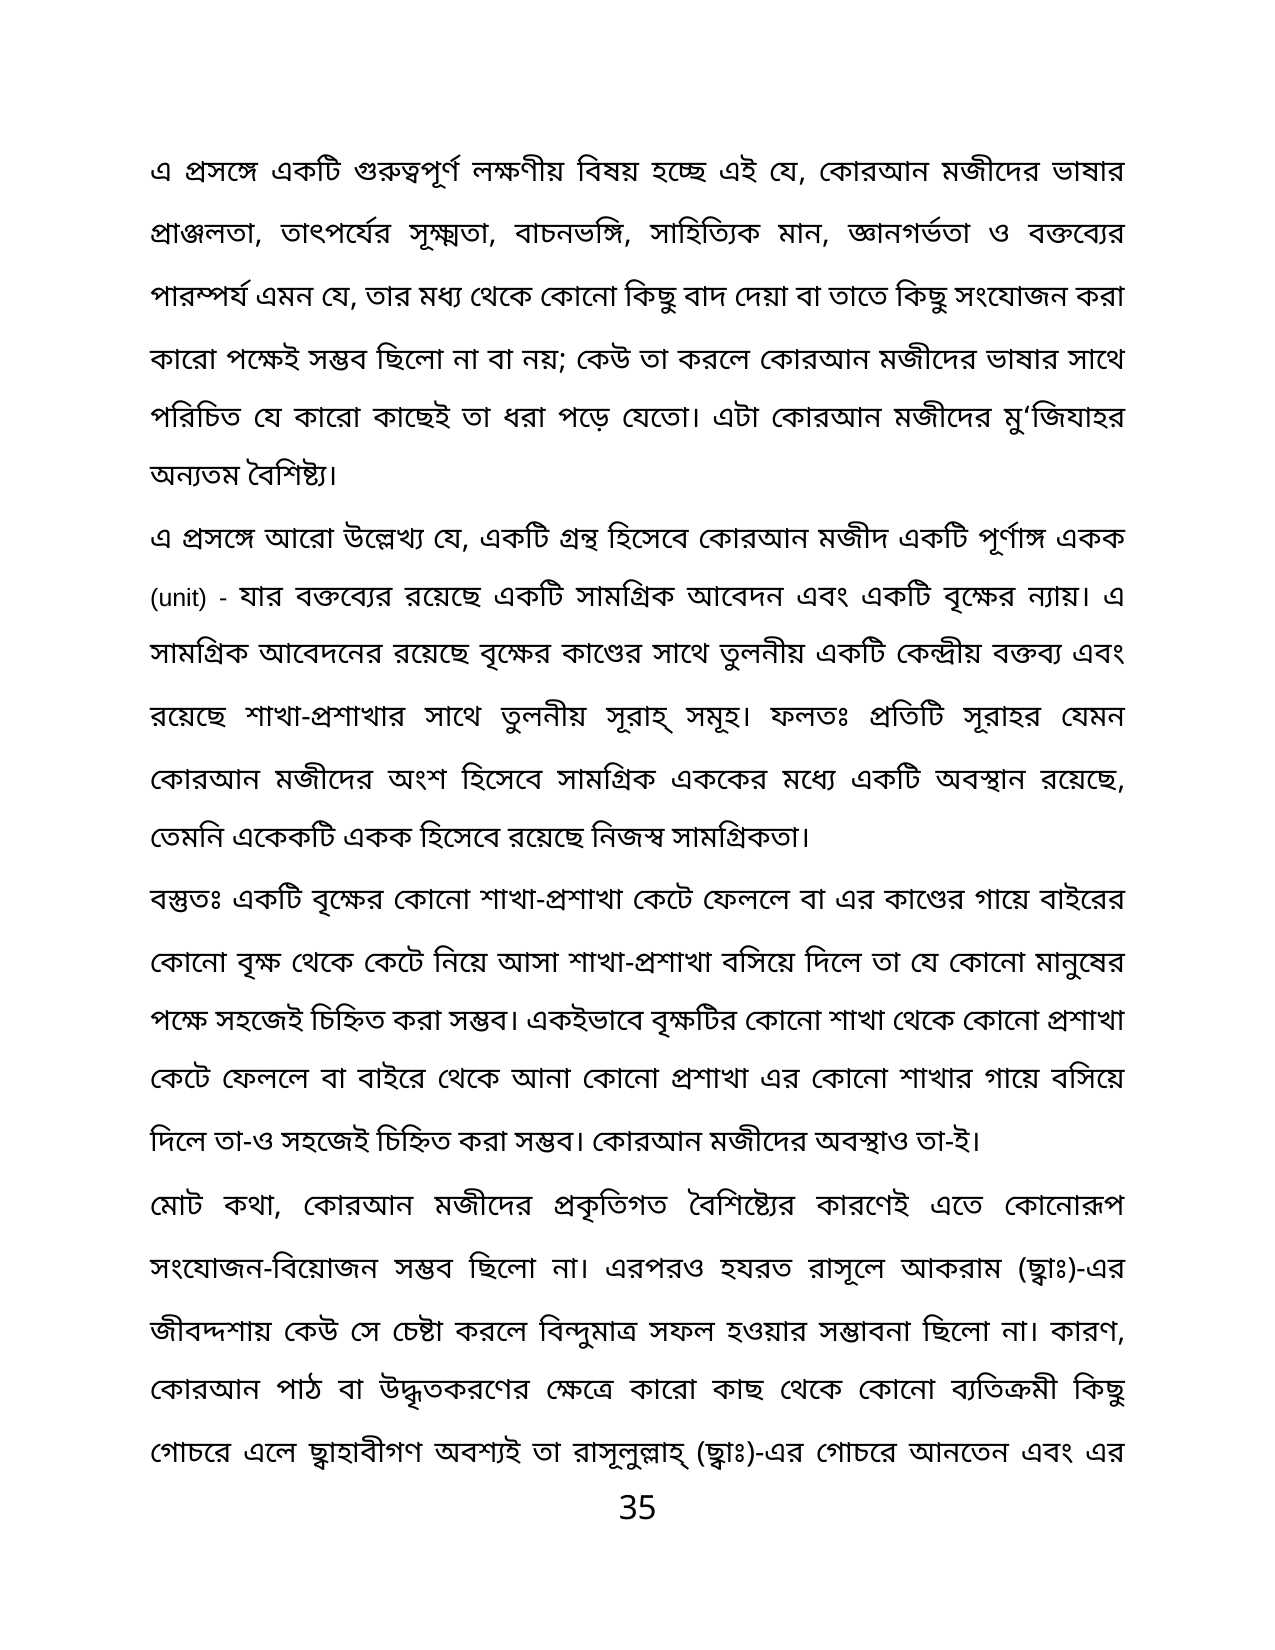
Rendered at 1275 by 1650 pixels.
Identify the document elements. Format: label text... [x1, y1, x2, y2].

text বস্তুতঃ একটি বৃক্ষের কোনো শাখা-প্রশাখা কেটে ফেললে বা এর কাণ্ডের গায়ে বাইরের কোনো বৃক্ষ থেকে কেটে নিয়ে আসা শাখা-প্রশাখা বসিয়ে দিলে তা যে কোনো মানুষের পক্ষে সহজেই চিহ্নিত করা সম্ভব। একইভাবে বৃক্ষটির কোনো শাখা থেকে কোনো প্রশাখা কেটে ফেললে বা বাইরে থেকে আনা কোনো প্রশাখা এর কোনো শাখার গায়ে বসিয়ে দিলে তা-ও সহজেই চিহ্নিত করা সম্ভব। কোরআন মজীদের অবস্থাও তা-ই। [150, 878, 1125, 1163]
text এ প্রসঙ্গে একটি গুরুত্বপূর্ণ লক্ষণীয় বিষয় হচ্ছে এই যে, কোরআন মজীদের ভাষার প্রাঞ্জলতা, তাৎপর্যের সূক্ষ্মতা, বাচনভঙ্গি, সাহিত্যিক মান, জ্ঞানগর্ভতা ও বক্তব্যের পারম্পর্য এমন যে, তার মধ্য থেকে কোনো কিছু বাদ দেয়া বা তাতে কিছু সংযোজন করা কারো পক্ষেই সম্ভব ছিলো না বা নয়; কেউ তা করলে কোরআন মজীদের ভাষার সাথে পরিচিত যে কারো কাছেই তা ধরা পড়ে যেতো। এটা কোরআন মজীদের মু‘জিযাহর অন্যতম বৈশিষ্ট্য। [150, 150, 1125, 498]
text এ প্রসঙ্গে আরো উল্লেখ্য যে, একটি গ্রন্থ হিসেবে কোরআন মজীদ একটি পূর্ণাঙ্গ একক (unit) - যার বক্তব্যের রয়েছে একটি সামগ্রিক আবেদন এবং একটি বৃক্ষের ন্যায়। এ সামগ্রিক আবেদনের রয়েছে বৃক্ষের কাণ্ডের সাথে তুলনীয় একটি কেন্দ্রীয় বক্তব্য এবং রয়েছে শাখা-প্রশাখার সাথে তুলনীয় সূরাহ্ সমূহ। ফলতঃ প্রতিটি সূরাহর যেমন কোরআন মজীদের অংশ হিসেবে সামগ্রিক এককের মধ্যে একটি অবস্থান রয়েছে, তেমনি একেকটি একক হিসেবে রয়েছে নিজস্ব সামগ্রিকতা। [150, 517, 1125, 859]
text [150, 1184, 1125, 1474]
